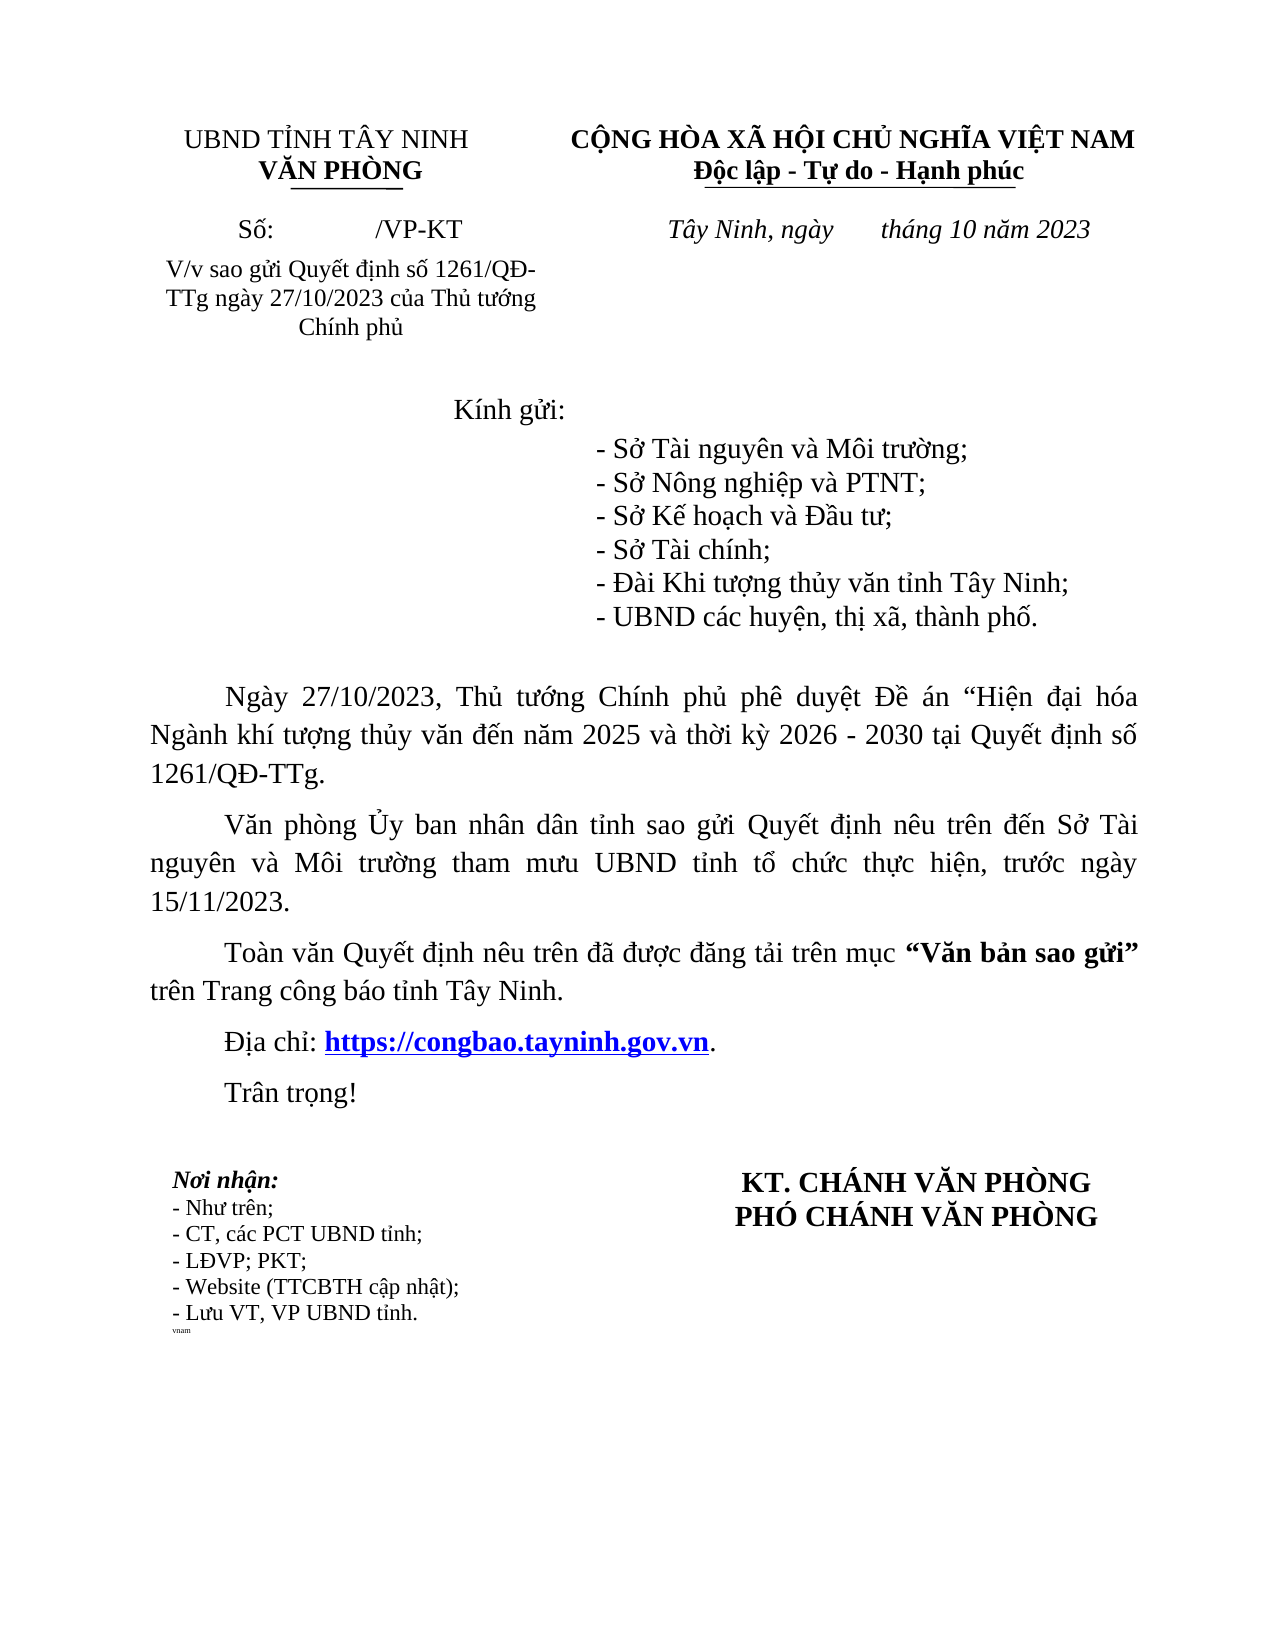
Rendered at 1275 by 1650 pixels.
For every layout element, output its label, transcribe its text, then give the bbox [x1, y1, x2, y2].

text Văn phòng Ủy ban nhân dân tỉnh sao gửi Quyết định nêu trên đến Sở Tài nguyên và Môi trường tham mưu UBND tỉnh tổ chức thực hiện, trước ngày 15/11/2023. [150, 807, 1139, 917]
text UBND TỈNH TÂY NINH CỘNG HÒA XÃ HỘI CHỦ NGHĨA VIỆT NAM [150, 123, 1142, 154]
table_header KT. CHÁNH VĂN PHÒNG PHÓ CHÁNH VĂN PHÒNG [705, 1165, 1128, 1335]
text Địa chỉ: https://congbao.tayninh.gov.vn. [150, 1024, 1139, 1058]
text Trân trọng! [150, 1076, 1139, 1109]
text Số: /VP-KT Tây Ninh, ngày tháng 10 năm 2023 [150, 213, 1139, 244]
table_header - Sở Tài nguyên và Môi trường; - Sở Nông nghiệp và PTNT; - Sở Kế hoạch và Đầu tư; - Sở Tài chính; - Đài Khi tượng thủy văn tỉnh Tây Ninh; - UBND các huyện, thị xã, thành phố. [585, 364, 1109, 666]
table_header Nơi nhận: - Như trên; - CT, các PCT UBND tỉnh; - LĐVP; PKT; - Website (TTCBTH cập nhật); - Lưu VT, VP UBND tỉnh. vnam [161, 1165, 704, 1335]
text Toàn văn Quyết định nêu trên đã được đăng tải trên mục “Văn bản sao gửi” trên Trang công báo tỉnh Tây Ninh. [150, 935, 1139, 1007]
table_header Kính gửi: [180, 364, 584, 666]
text VĂN PHÒNG Độc lập - Tự do - Hạnh phúc [150, 154, 1139, 185]
text Ngày 27/10/2023, Thủ tướng Chính phủ phê duyệt Đề án “Hiện đại hóa Ngành khí tượng thủy văn đến năm 2025 và thời kỳ 2026 - 2030 tại Quyết định số 1261/QĐ-TTg. [150, 679, 1139, 789]
